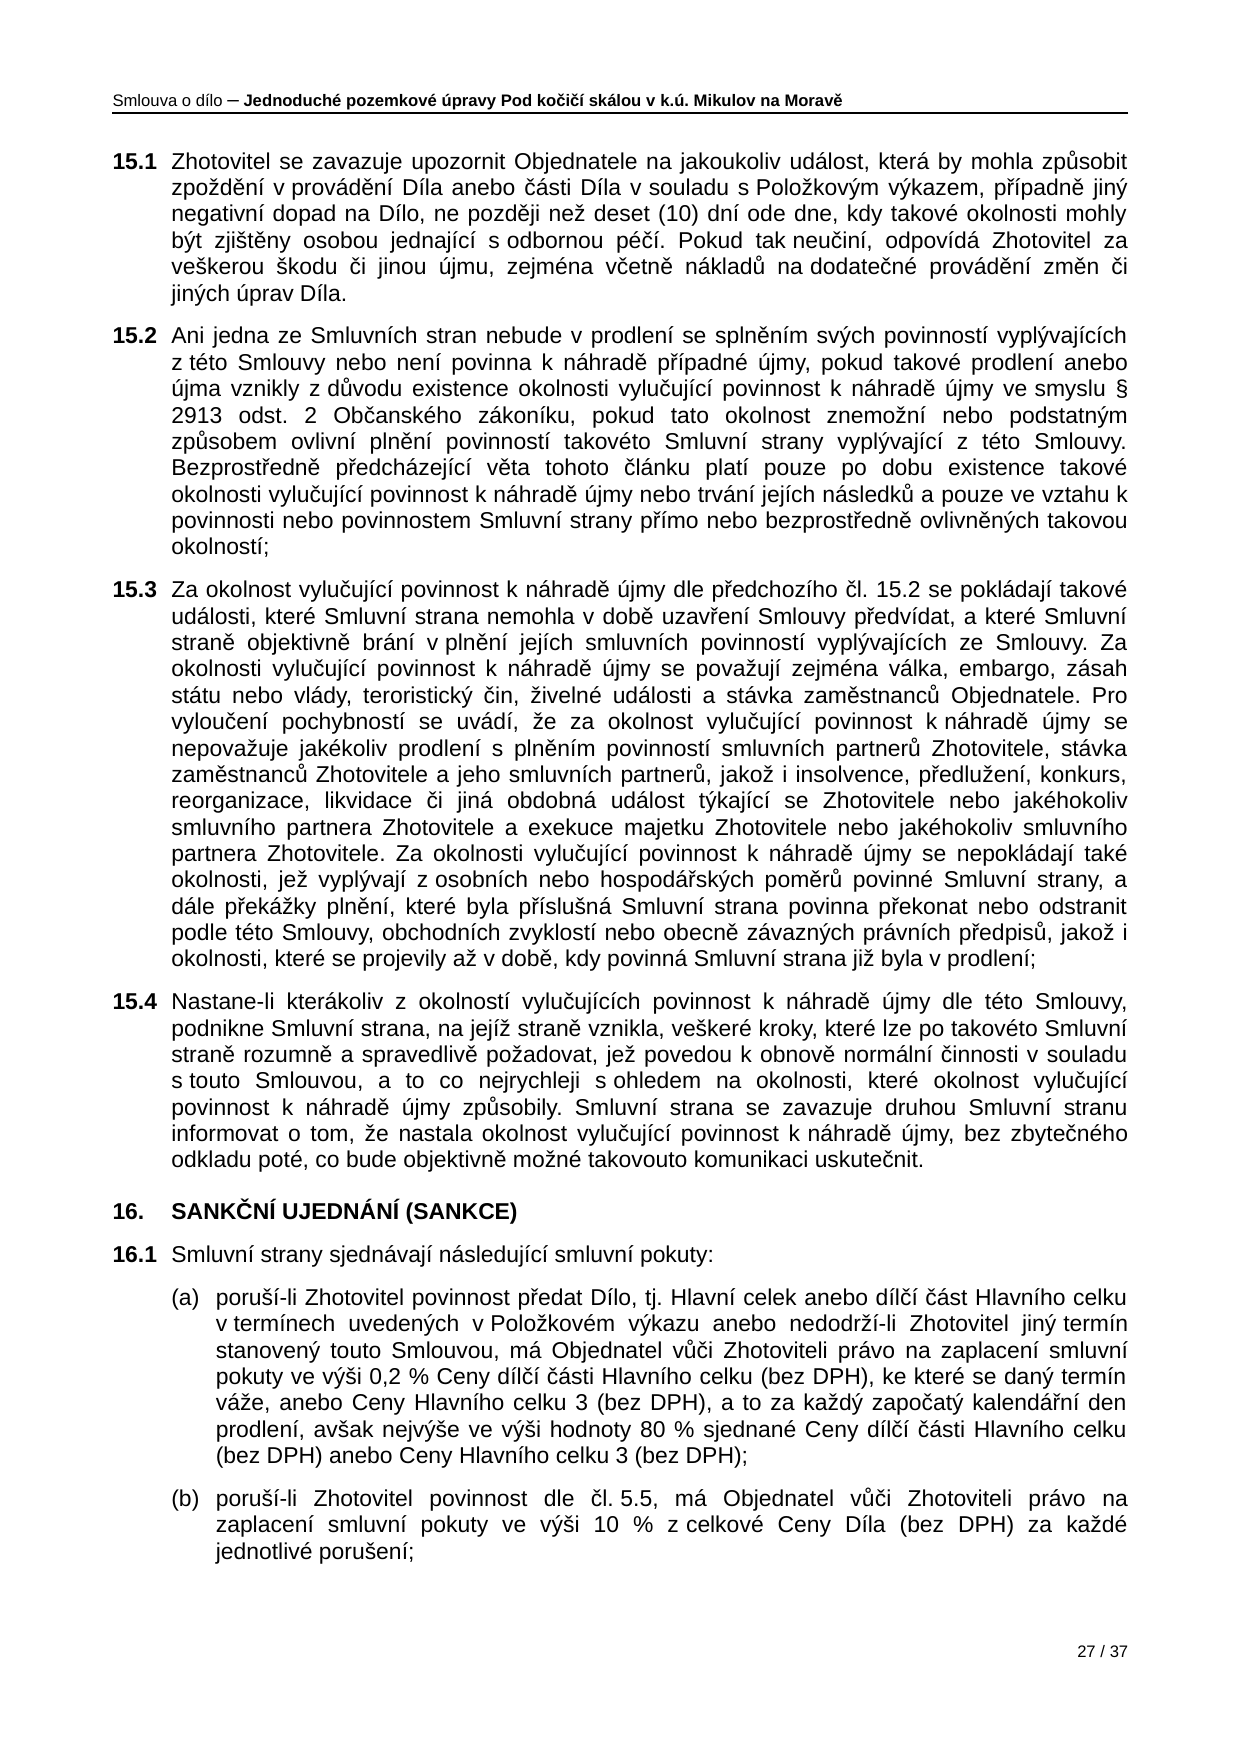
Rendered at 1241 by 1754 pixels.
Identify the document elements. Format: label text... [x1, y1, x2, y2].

list poruší-li Zhotovitel povinnost předat Dílo, tj. Hlavní celek anebo dílčí část Hlavního celku v termínech uvedených v Položkovém výkazu anebo nedodrží-li Zhotovitel jiný termín stanovený touto Smlouvou, má Objednatel vůči Zhotoviteli právo na zaplacení smluvní pokuty ve výši 0,2 % Ceny dílčí části Hlavního celku (bez DPH), ke které se daný termín váže, anebo Ceny Hlavního celku 3 (bez DPH), a to za každý započatý kalendářní den prodlení, avšak nejvýše ve výši hodnoty 80 % sjednané Ceny dílčí části Hlavního celku (bez DPH) anebo Ceny Hlavního celku 3 (bez DPH); [171, 1284, 1128, 1468]
text Ani jedna ze Smluvních stran nebude v prodlení se splněním svých povinností vyplývajících z této Smlouvy nebo není povinna k náhradě případné újmy, pokud takové prodlení anebo újma vznikly z důvodu existence okolnosti vylučující povinnost k náhradě újmy ve smyslu § 2913 odst. 2 Občanského zákoníku, pokud tato okolnost znemožní nebo podstatným způsobem ovlivní plnění povinností takovéto Smluvní strany vyplývající z této Smlouvy. Bezprostředně předcházející věta tohoto článku platí pouze po dobu existence takové okolnosti vylučující povinnost k náhradě újmy nebo trvání jejích následků a pouze ve vztahu k povinnosti nebo povinnostem Smluvní strany přímo nebo bezprostředně ovlivněných takovou okolností; [112, 322, 1128, 560]
list poruší-li Zhotovitel povinnost dle čl. 5.5, má Objednatel vůči Zhotoviteli právo na zaplacení smluvní pokuty ve výši 10 % z celkové Ceny Díla (bez DPH) za každé jednotlivé porušení; [171, 1485, 1128, 1564]
text Sankční ujednání (SANKCE) [112, 1198, 1128, 1224]
text Zhotovitel se zavazuje upozornit Objednatele na jakoukoliv událost, která by mohla způsobit zpoždění v provádění Díla anebo části Díla v souladu s Položkovým výkazem, případně jiný negativní dopad na Dílo, ne později než deset (10) dní ode dne, kdy takové okolnosti mohly být zjištěny osobou jednající s odbornou péčí. Pokud tak neučiní, odpovídá Zhotovitel za veškerou škodu či jinou újmu, zejména včetně nákladů na dodatečné provádění změn či jiných úprav Díla. [112, 148, 1128, 306]
text Smluvní strany sjednávají následující smluvní pokuty: [112, 1241, 1128, 1267]
text Za okolnost vylučující povinnost k náhradě újmy dle předchozího čl. 15.2 se pokládají takové události, které Smluvní strana nemohla v době uzavření Smlouvy předvídat, a které Smluvní straně objektivně brání v plnění jejích smluvních povinností vyplývajících ze Smlouvy. Za okolnosti vylučující povinnost k náhradě újmy se považují zejména válka, embargo, zásah státu nebo vlády, teroristický čin, živelné události a stávka zaměstnanců Objednatele. Pro vyloučení pochybností se uvádí, že za okolnost vylučující povinnost k náhradě újmy se nepovažuje jakékoliv prodlení s plněním povinností smluvních partnerů Zhotovitele, stávka zaměstnanců Zhotovitele a jeho smluvních partnerů, jakož i insolvence, předlužení, konkurs, reorganizace, likvidace či jiná obdobná událost týkající se Zhotovitele nebo jakéhokoliv smluvního partnera Zhotovitele a exekuce majetku Zhotovitele nebo jakéhokoliv smluvního partnera Zhotovitele. Za okolnosti vylučující povinnost k náhradě újmy se nepokládají také okolnosti, jež vyplývají z osobních nebo hospodářských poměrů povinné Smluvní strany, a dále překážky plnění, které byla příslušná Smluvní strana povinna překonat nebo odstranit podle této Smlouvy, obchodních zvyklostí nebo obecně závazných právních předpisů, jakož i okolnosti, které se projevily až v době, kdy povinná Smluvní strana již byla v prodlení; [112, 576, 1128, 972]
text Nastane-li kterákoliv z okolností vylučujících povinnost k náhradě újmy dle této Smlouvy, podnikne Smluvní strana, na jejíž straně vznikla, veškeré kroky, které lze po takovéto Smluvní straně rozumně a spravedlivě požadovat, jež povedou k obnově normální činnosti v souladu s touto Smlouvou, a to co nejrychleji s ohledem na okolnosti, které okolnost vylučující povinnost k náhradě újmy způsobily. Smluvní strana se zavazuje druhou Smluvní stranu informovat o tom, že nastala okolnost vylučující povinnost k náhradě újmy, bez zbytečného odkladu poté, co bude objektivně možné takovouto komunikaci uskutečnit. [112, 988, 1128, 1173]
